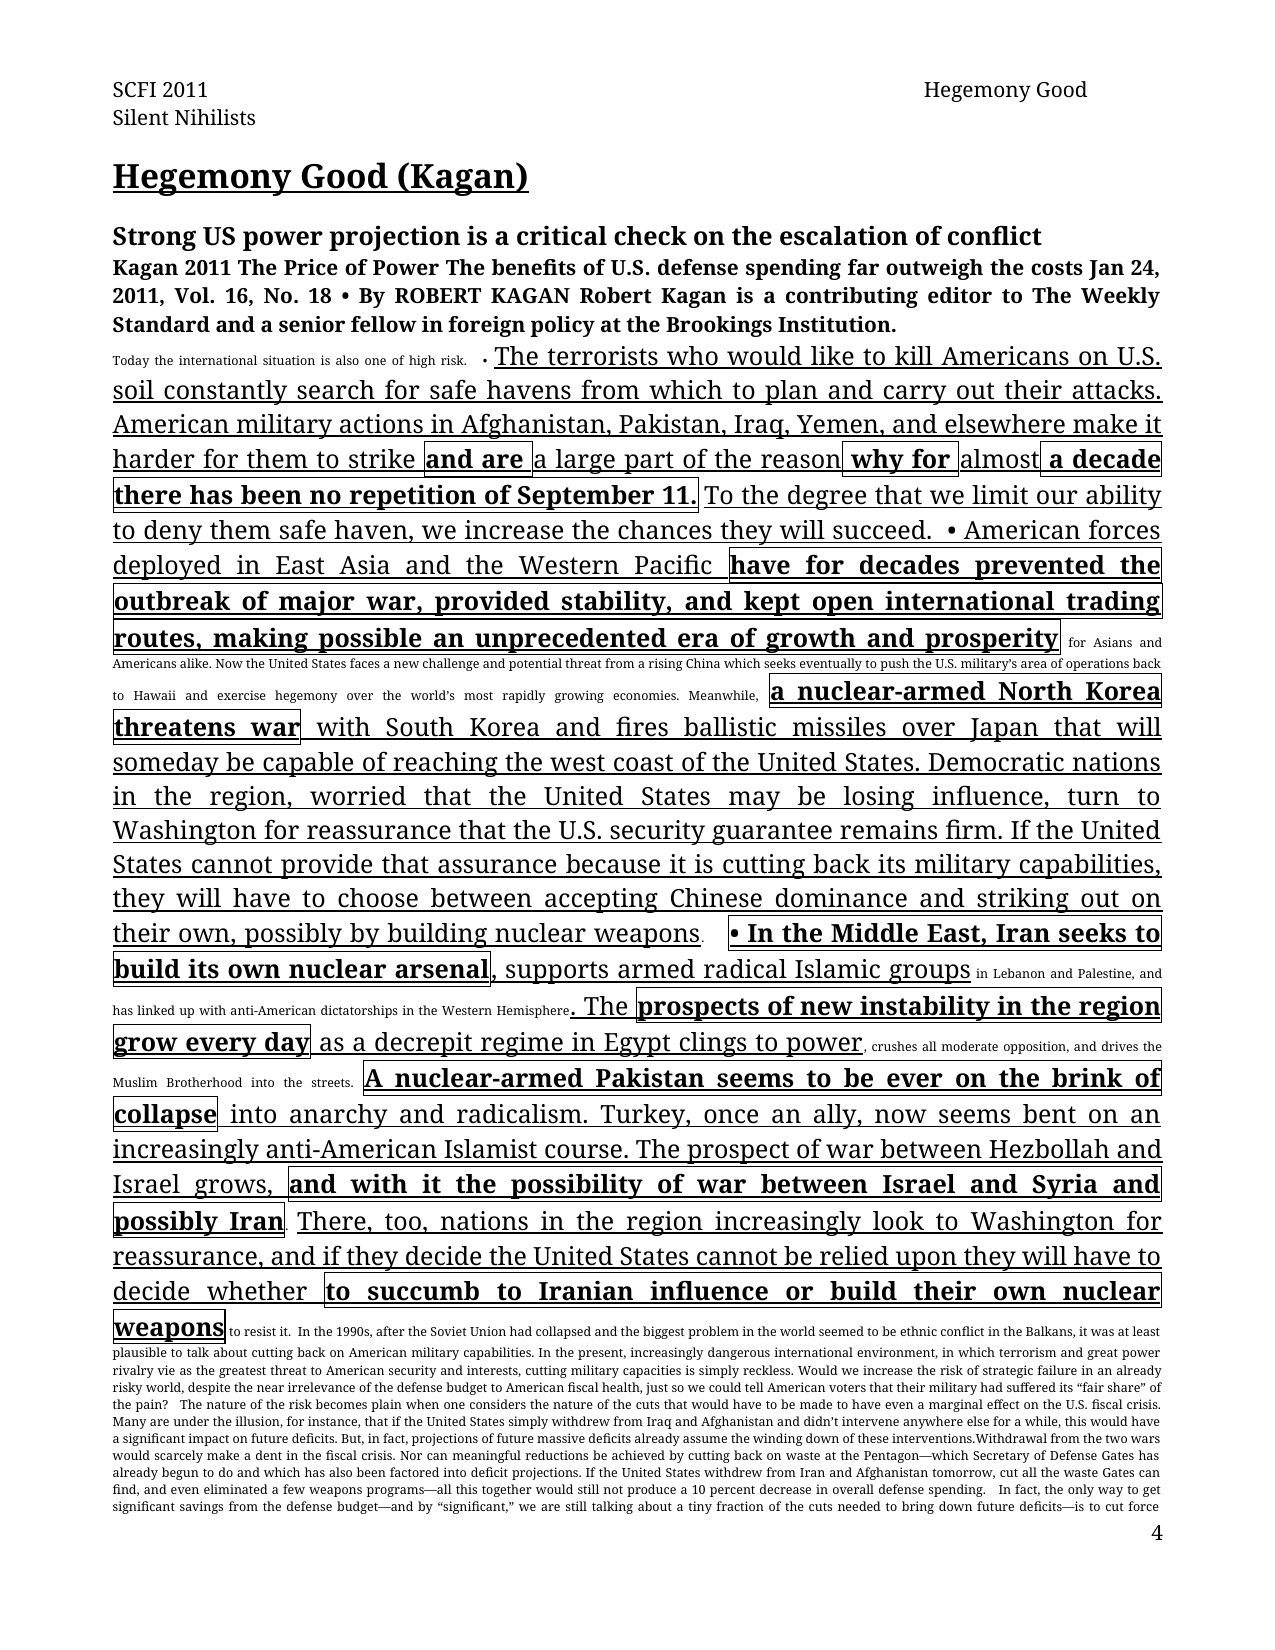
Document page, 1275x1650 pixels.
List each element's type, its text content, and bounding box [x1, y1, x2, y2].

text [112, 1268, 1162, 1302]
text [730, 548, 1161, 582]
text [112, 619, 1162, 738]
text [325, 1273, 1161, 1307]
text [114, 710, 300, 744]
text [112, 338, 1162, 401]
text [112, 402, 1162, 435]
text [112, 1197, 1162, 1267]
text Kagan 2011 The Price of Power The benefits of U.S. defense spending far outweigh the costs Jan 24, 2011, Vol. 16, No. 18 • By ROBERT KAGAN Robert Kagan is a contributing editor to The Weekly Standard and a senior fellow in foreign policy at the Brookings Institution. [112, 253, 1162, 338]
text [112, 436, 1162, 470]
subtitle Strong US power projection is a critical check on the escalation of conflict [112, 219, 1162, 253]
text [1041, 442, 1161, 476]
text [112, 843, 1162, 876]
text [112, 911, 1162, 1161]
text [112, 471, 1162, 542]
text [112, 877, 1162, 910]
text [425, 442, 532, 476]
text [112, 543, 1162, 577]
subtitle Hegemony Good (Kagan) [112, 153, 1162, 198]
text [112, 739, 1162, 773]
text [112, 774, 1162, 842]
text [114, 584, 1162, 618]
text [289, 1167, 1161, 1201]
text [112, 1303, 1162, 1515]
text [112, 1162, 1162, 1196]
